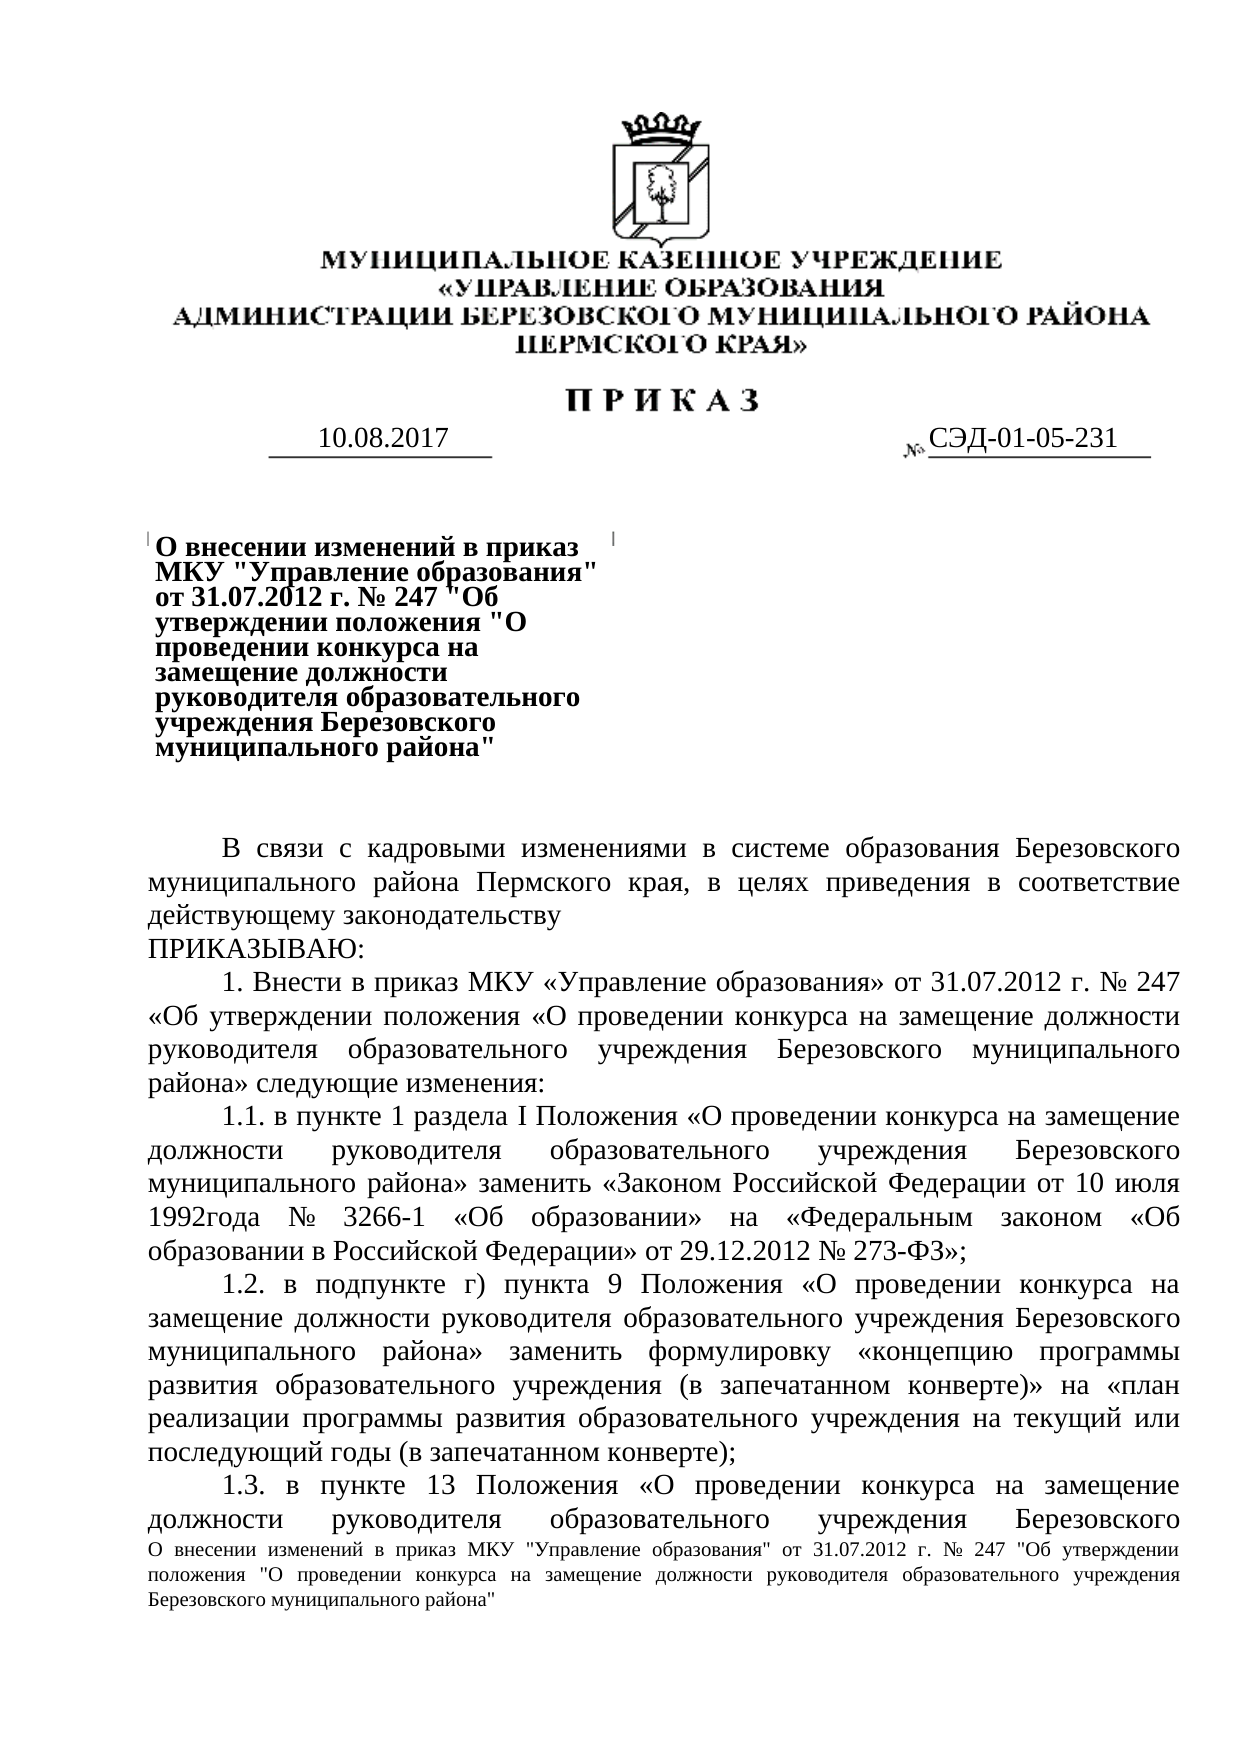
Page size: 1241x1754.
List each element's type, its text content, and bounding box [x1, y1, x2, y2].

text 1. Внести в приказ МКУ «Управление образования» от 31.07.2012 г. № 247 «Об утверждении положения «О проведении конкурса на замещение должности руководителя образовательного учреждения Березовского муниципального района» следующие изменения: [148, 964, 1181, 1098]
text ПРИКАЗЫВАЮ: [148, 931, 1181, 964]
text 1.2. в подпункте г) пункта 9 Положения «О проведении конкурса на замещение должности руководителя образовательного учреждения Березовского муниципального района» заменить формулировку «концепцию программы развития образовательного учреждения (в запечатанном конверте)» на «план реализации программы развития образовательного учреждения на текущий или последующий годы (в запечатанном конверте); [148, 1266, 1181, 1467]
picture [161, 538, 171, 546]
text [148, 1467, 1181, 1534]
picture [147, 112, 1152, 546]
text В связи с кадровыми изменениями в системе образования Березовского муниципального района Пермского края, в целях приведения в соответствие действующему законодательству [148, 830, 1181, 931]
text 1.1. в пункте 1 раздела I Положения «О проведении конкурса на замещение должности руководителя образовательного учреждения Березовского муниципального района» заменить «Законом Российской Федерации от 10 июля 1992года № 3266-1 «Об образовании» на «Федеральным законом «Об образовании в Российской Федерации» от 29.12.2012 № 273-ФЗ»; [148, 1098, 1181, 1266]
